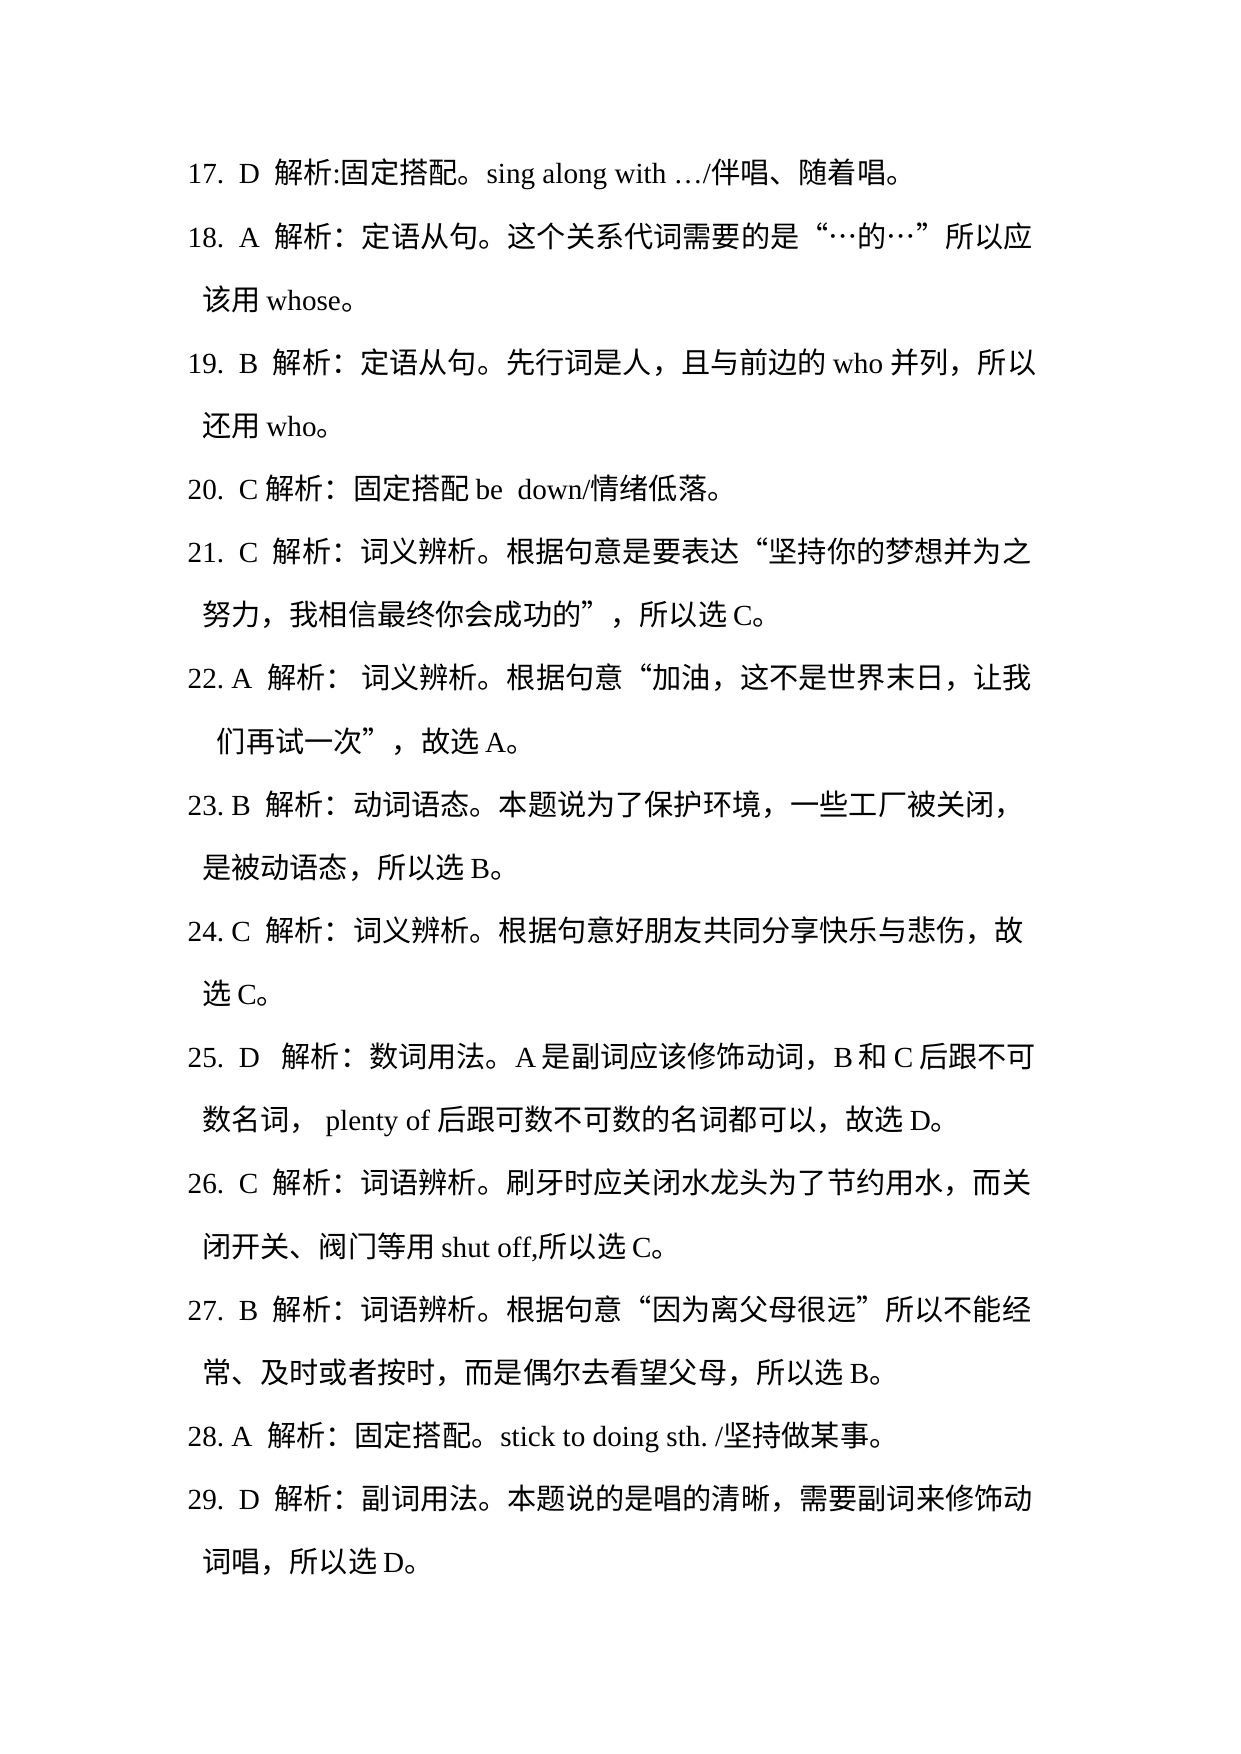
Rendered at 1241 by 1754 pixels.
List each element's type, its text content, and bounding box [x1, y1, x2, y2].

text 18. A 解析：定语从句。这个关系代词需要的是“…的…”所以应 [187, 213, 1053, 255]
text 该用whose。 [187, 276, 1053, 318]
text 选C。 [187, 971, 1053, 1013]
text 数名词， plenty of 后跟可数不可数的名词都可以，故选D。 [187, 1097, 1053, 1139]
text 常、及时或者按时，而是偶尔去看望父母，所以选B。 [187, 1349, 1053, 1392]
text 29. D 解析：副词用法。本题说的是唱的清晰，需要副词来修饰动 [187, 1476, 1053, 1518]
text 25. D 解析：数词用法。A是副词应该修饰动词，B和C后跟不可 [187, 1034, 1053, 1076]
text 还用who。 [187, 402, 1053, 445]
text 词唱，所以选D。 [187, 1539, 1053, 1581]
text 23. B 解析：动词语态。本题说为了保护环境，一些工厂被关闭， [187, 781, 1053, 823]
text 们再试一次”，故选A。 [187, 718, 1053, 760]
text 20. C 解析：固定搭配be down/情绪低落。 [187, 466, 1053, 508]
text 28. A 解析：固定搭配。stick to doing sth. /坚持做某事。 [187, 1412, 1053, 1455]
text 闭开关、阀门等用shut off,所以选C。 [187, 1223, 1053, 1265]
text 17. D 解析:固定搭配。sing along with …/伴唱、随着唱。 [187, 150, 1053, 192]
text 24. C 解析：词义辨析。根据句意好朋友共同分享快乐与悲伤，故 [187, 907, 1053, 950]
text 27. B 解析：词语辨析。根据句意“因为离父母很远”所以不能经 [187, 1286, 1053, 1328]
text 22. A 解析： 词义辨析。根据句意“加油，这不是世界末日，让我 [187, 655, 1053, 697]
text 26. C 解析：词语辨析。刷牙时应关闭水龙头为了节约用水，而关 [187, 1160, 1053, 1202]
text 21. C 解析：词义辨析。根据句意是要表达“坚持你的梦想并为之 [187, 529, 1053, 571]
text 努力，我相信最终你会成功的”，所以选C。 [187, 592, 1053, 634]
text 是被动语态，所以选B。 [187, 844, 1053, 887]
text 19. B 解析：定语从句。先行词是人，且与前边的who 并列，所以 [187, 339, 1053, 382]
